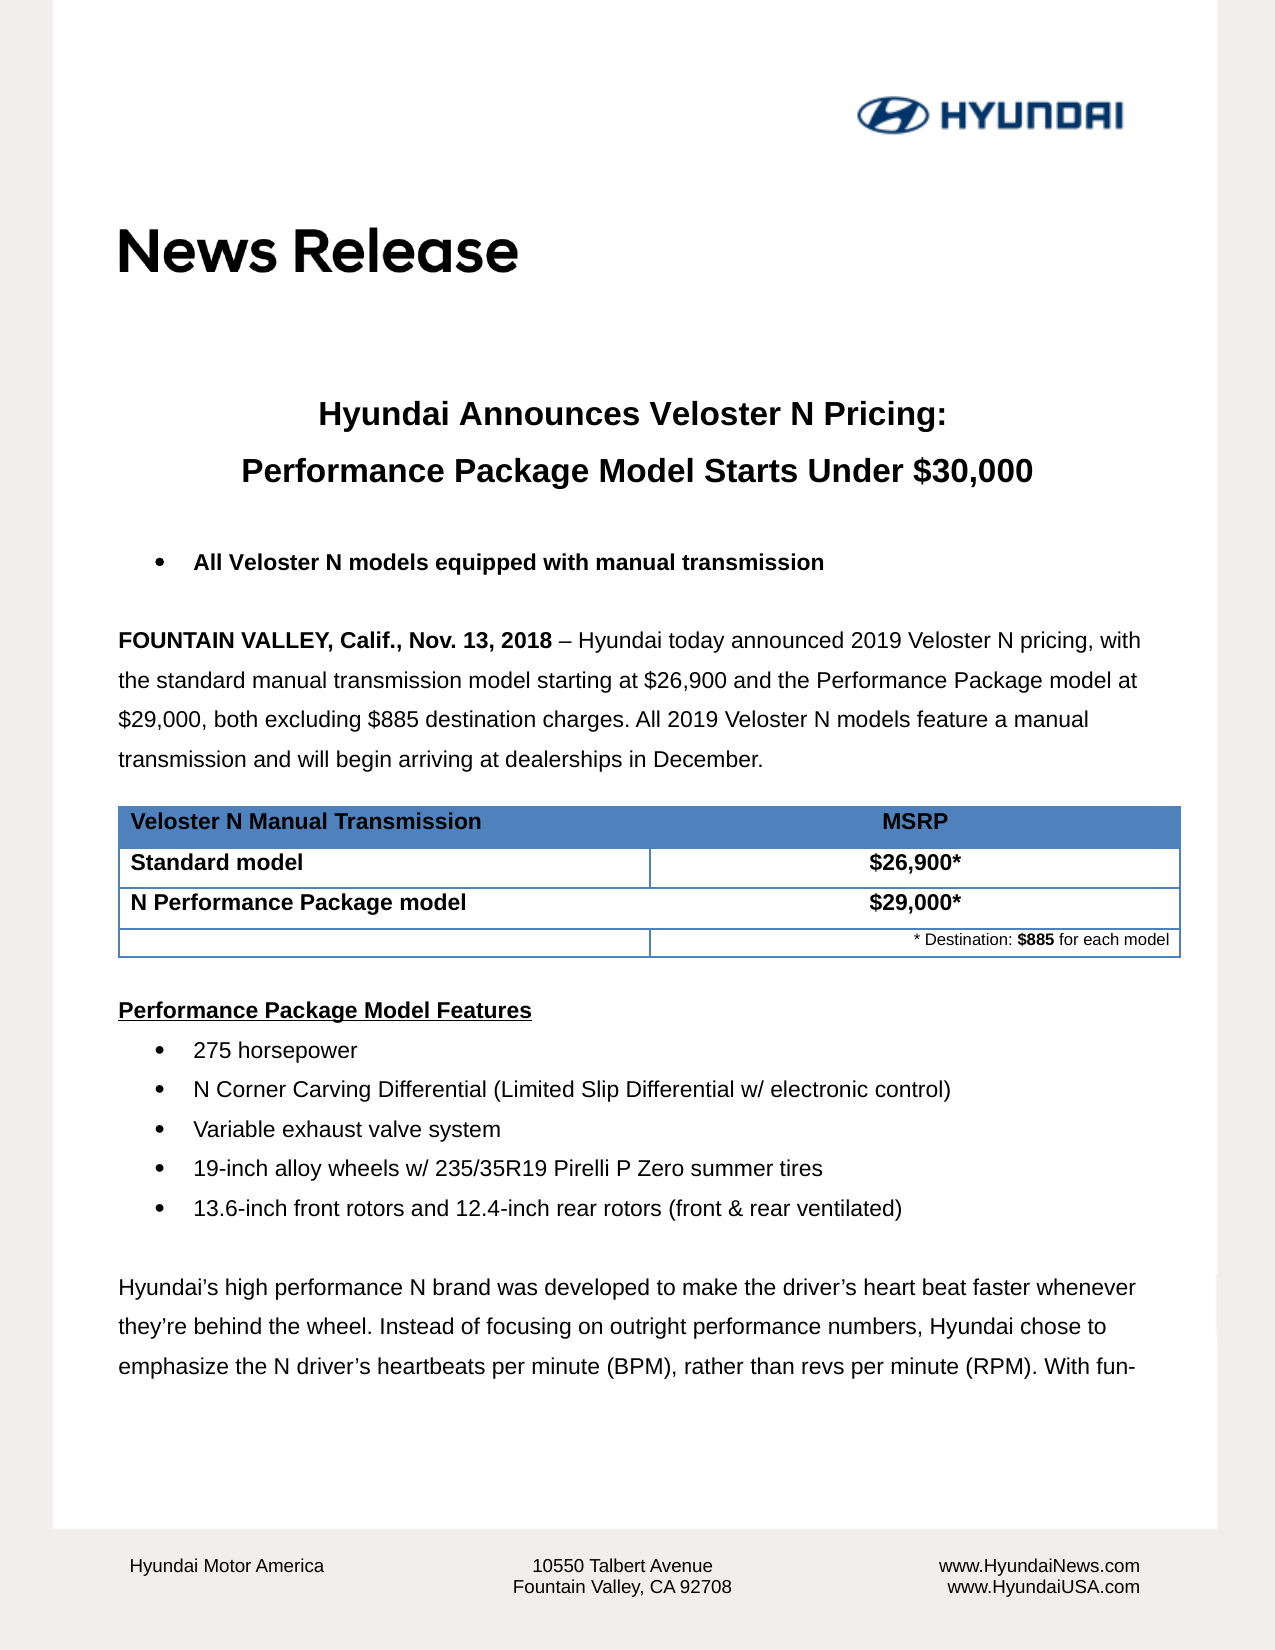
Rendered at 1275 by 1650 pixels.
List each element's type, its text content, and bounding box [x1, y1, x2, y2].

list 275 horsepower [156, 1037, 1157, 1063]
table_cell N Performance Package model [120, 889, 650, 927]
table_cell Standard model [120, 849, 649, 887]
list 19-inch alloy wheels w/ 235/35R19 Pirelli P Zero summer tires [156, 1155, 1157, 1182]
text Hyundai Announces Veloster N Pricing: Performance Package Model Starts Under $30,000 [118, 394, 1157, 490]
table_header MSRP [650, 808, 1179, 847]
table_cell $29,000* [650, 889, 1179, 927]
table_cell * Destination: $885 for each model [651, 930, 1179, 956]
text Performance Package Model Features [118, 997, 1157, 1024]
table_header Veloster N Manual Transmission [120, 808, 650, 847]
list All Veloster N models equipped with manual transmission [156, 548, 1157, 575]
list 13.6-inch front rotors and 12.4-inch rear rotors (front & rear ventilated) [156, 1195, 1157, 1221]
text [118, 1274, 1157, 1379]
list Variable exhaust valve system [156, 1116, 1157, 1142]
table_cell $26,900* [651, 849, 1179, 887]
table_cell [120, 930, 649, 956]
list N Corner Carving Differential (Limited Slip Differential w/ electronic control) [156, 1076, 1157, 1103]
picture [0, 0, 1275, 1650]
text FOUNTAIN VALLEY, Calif., Nov. 13, 2018 – Hyundai today announced 2019 Veloster N pricing, with the standard manual transmission model starting at $26,900 and the Performance Package model at $29,000, both excluding $885 destination charges. All 2019 Veloster N models feature a manual transmission and will begin arriving at dealerships in December. [118, 627, 1157, 772]
